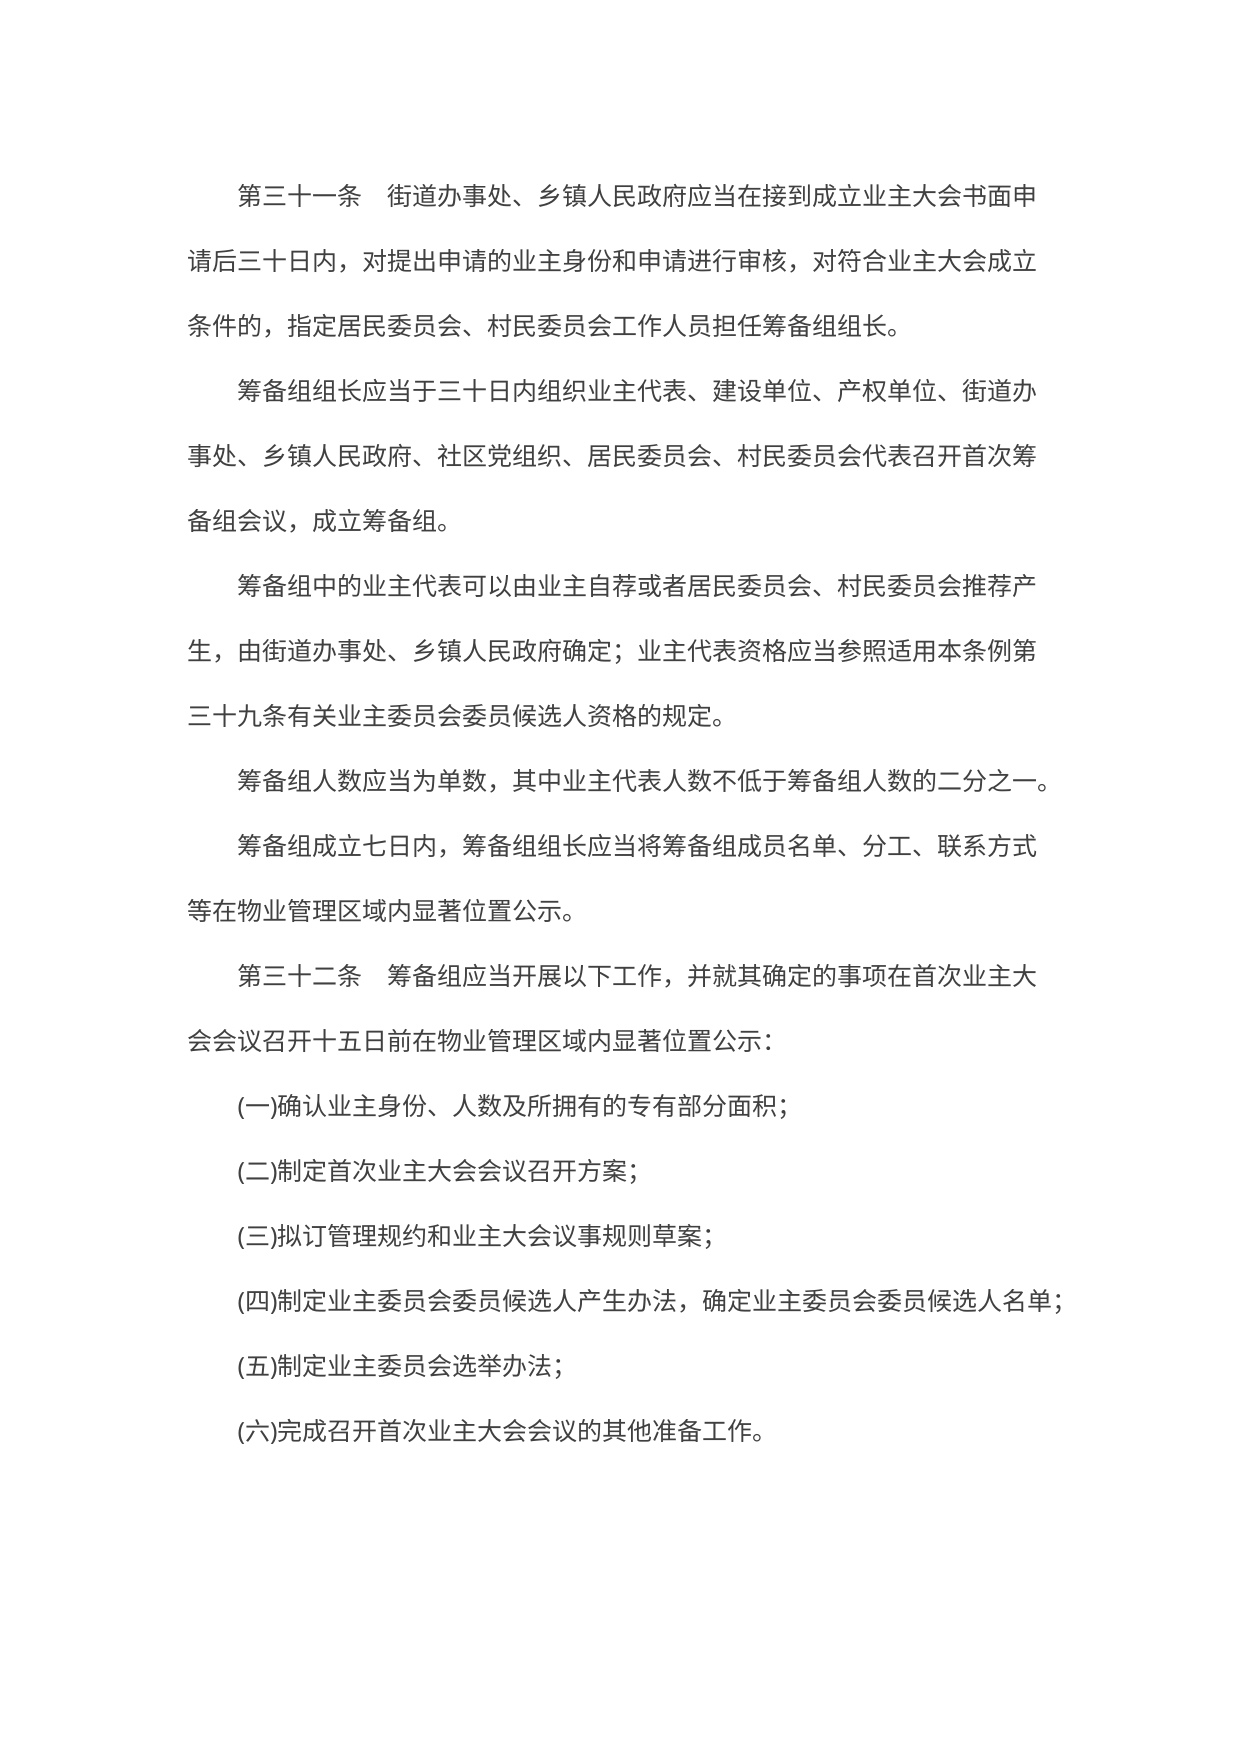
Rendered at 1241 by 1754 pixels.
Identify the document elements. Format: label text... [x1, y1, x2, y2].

text 筹备组组长应当于三十日内组织业主代表、建设单位、产权单位、街道办事处、乡镇人民政府、社区党组织、居民委员会、村民委员会代表召开首次筹备组会议，成立筹备组。 [187, 357, 1053, 552]
text (六)完成召开首次业主大会会议的其他准备工作。 [187, 1397, 1053, 1462]
text 筹备组中的业主代表可以由业主自荐或者居民委员会、村民委员会推荐产生，由街道办事处、乡镇人民政府确定；业主代表资格应当参照适用本条例第三十九条有关业主委员会委员候选人资格的规定。 [187, 552, 1053, 747]
text 第三十二条 筹备组应当开展以下工作，并就其确定的事项在首次业主大会会议召开十五日前在物业管理区域内显著位置公示： [187, 942, 1053, 1072]
text 第三十一条 街道办事处、乡镇人民政府应当在接到成立业主大会书面申请后三十日内，对提出申请的业主身份和申请进行审核，对符合业主大会成立条件的，指定居民委员会、村民委员会工作人员担任筹备组组长。 [187, 162, 1053, 357]
text 筹备组人数应当为单数，其中业主代表人数不低于筹备组人数的二分之一。 [187, 747, 1053, 812]
text (一)确认业主身份、人数及所拥有的专有部分面积； [187, 1072, 1053, 1137]
text (二)制定首次业主大会会议召开方案； [187, 1137, 1053, 1202]
text 筹备组成立七日内，筹备组组长应当将筹备组成员名单、分工、联系方式等在物业管理区域内显著位置公示。 [187, 812, 1053, 942]
text (五)制定业主委员会选举办法； [187, 1332, 1053, 1397]
text (四)制定业主委员会委员候选人产生办法，确定业主委员会委员候选人名单； [187, 1267, 1053, 1332]
text (三)拟订管理规约和业主大会议事规则草案； [187, 1202, 1053, 1267]
